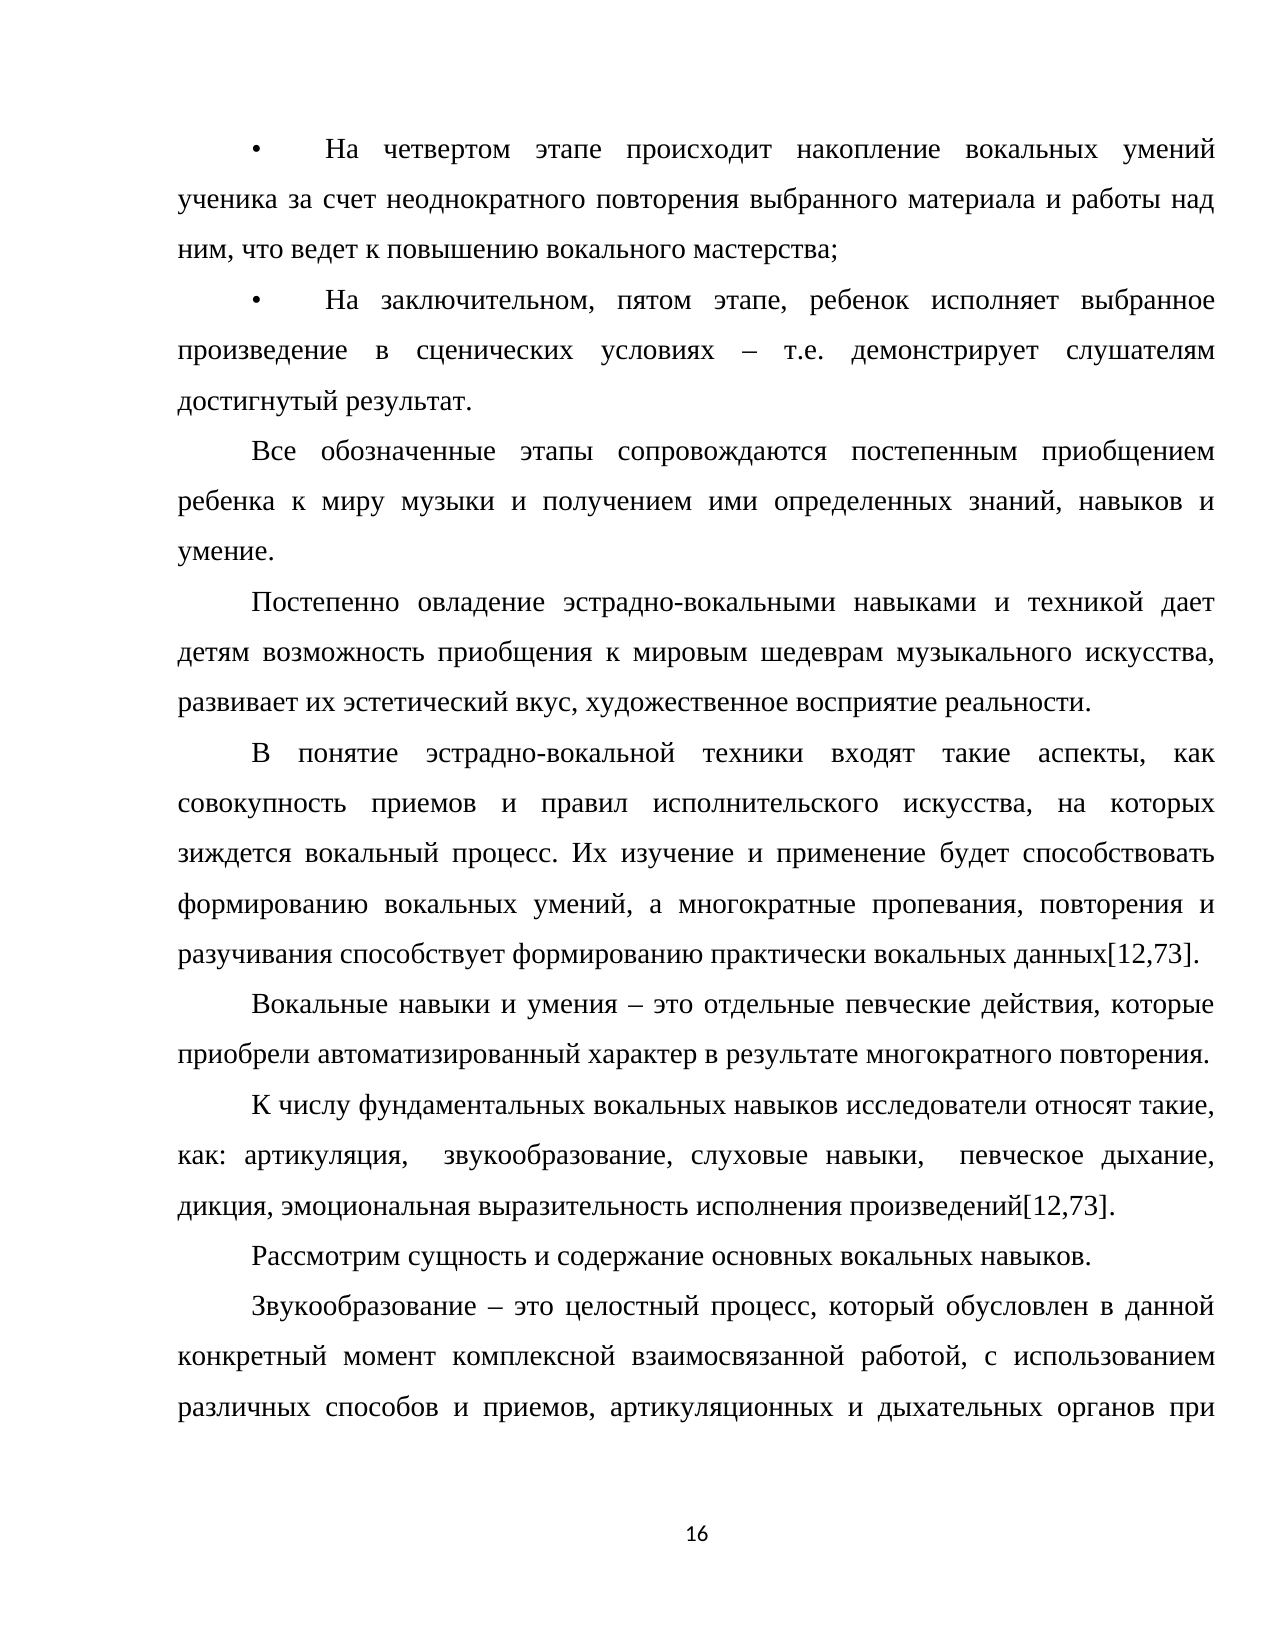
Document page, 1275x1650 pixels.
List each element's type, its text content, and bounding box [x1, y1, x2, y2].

text Рассмотрим сущность и содержание основных вокальных навыков. [177, 1238, 1216, 1271]
text • На четвертом этапе происходит накопление вокальных умений ученика за счет неоднократного повторения выбранного материала и работы над ним, что ведет к повышению вокального мастерства; [177, 131, 1216, 265]
text В понятие эстрадно-вокальной техники входят такие аспекты, как совокупность приемов и правил исполнительского искусства, на которых зиждется вокальный процесс. Их изучение и применение будет способствовать формированию вокальных умений, а многократные пропевания, повторения и разучивания способствует формированию практически вокальных данных[12,73]. [177, 735, 1216, 969]
text К числу фундаментальных вокальных навыков исследователи относят такие, как: артикуляция, звукообразование, слуховые навыки, певческое дыхание, дикция, эмоциональная выразительность исполнения произведений[12,73]. [177, 1087, 1216, 1221]
text Постепенно овладение эстрадно-вокальными навыками и техникой дает детям возможность приобщения к мировым шедеврам музыкального искусства, развивает их эстетический вкус, художественное восприятие реальности. [177, 584, 1216, 718]
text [177, 1288, 1216, 1422]
text Все обозначенные этапы сопровождаются постепенным приобщением ребенка к миру музыки и получением ими определенных знаний, навыков и умение. [177, 433, 1216, 567]
text Вокальные навыки и умения – это отдельные певческие действия, которые приобрели автоматизированный характер в результате многократного повторения. [177, 986, 1216, 1070]
text • На заключительном, пятом этапе, ребенок исполняет выбранное произведение в сценических условиях – т.е. демонстрирует слушателям достигнутый результат. [177, 282, 1216, 416]
